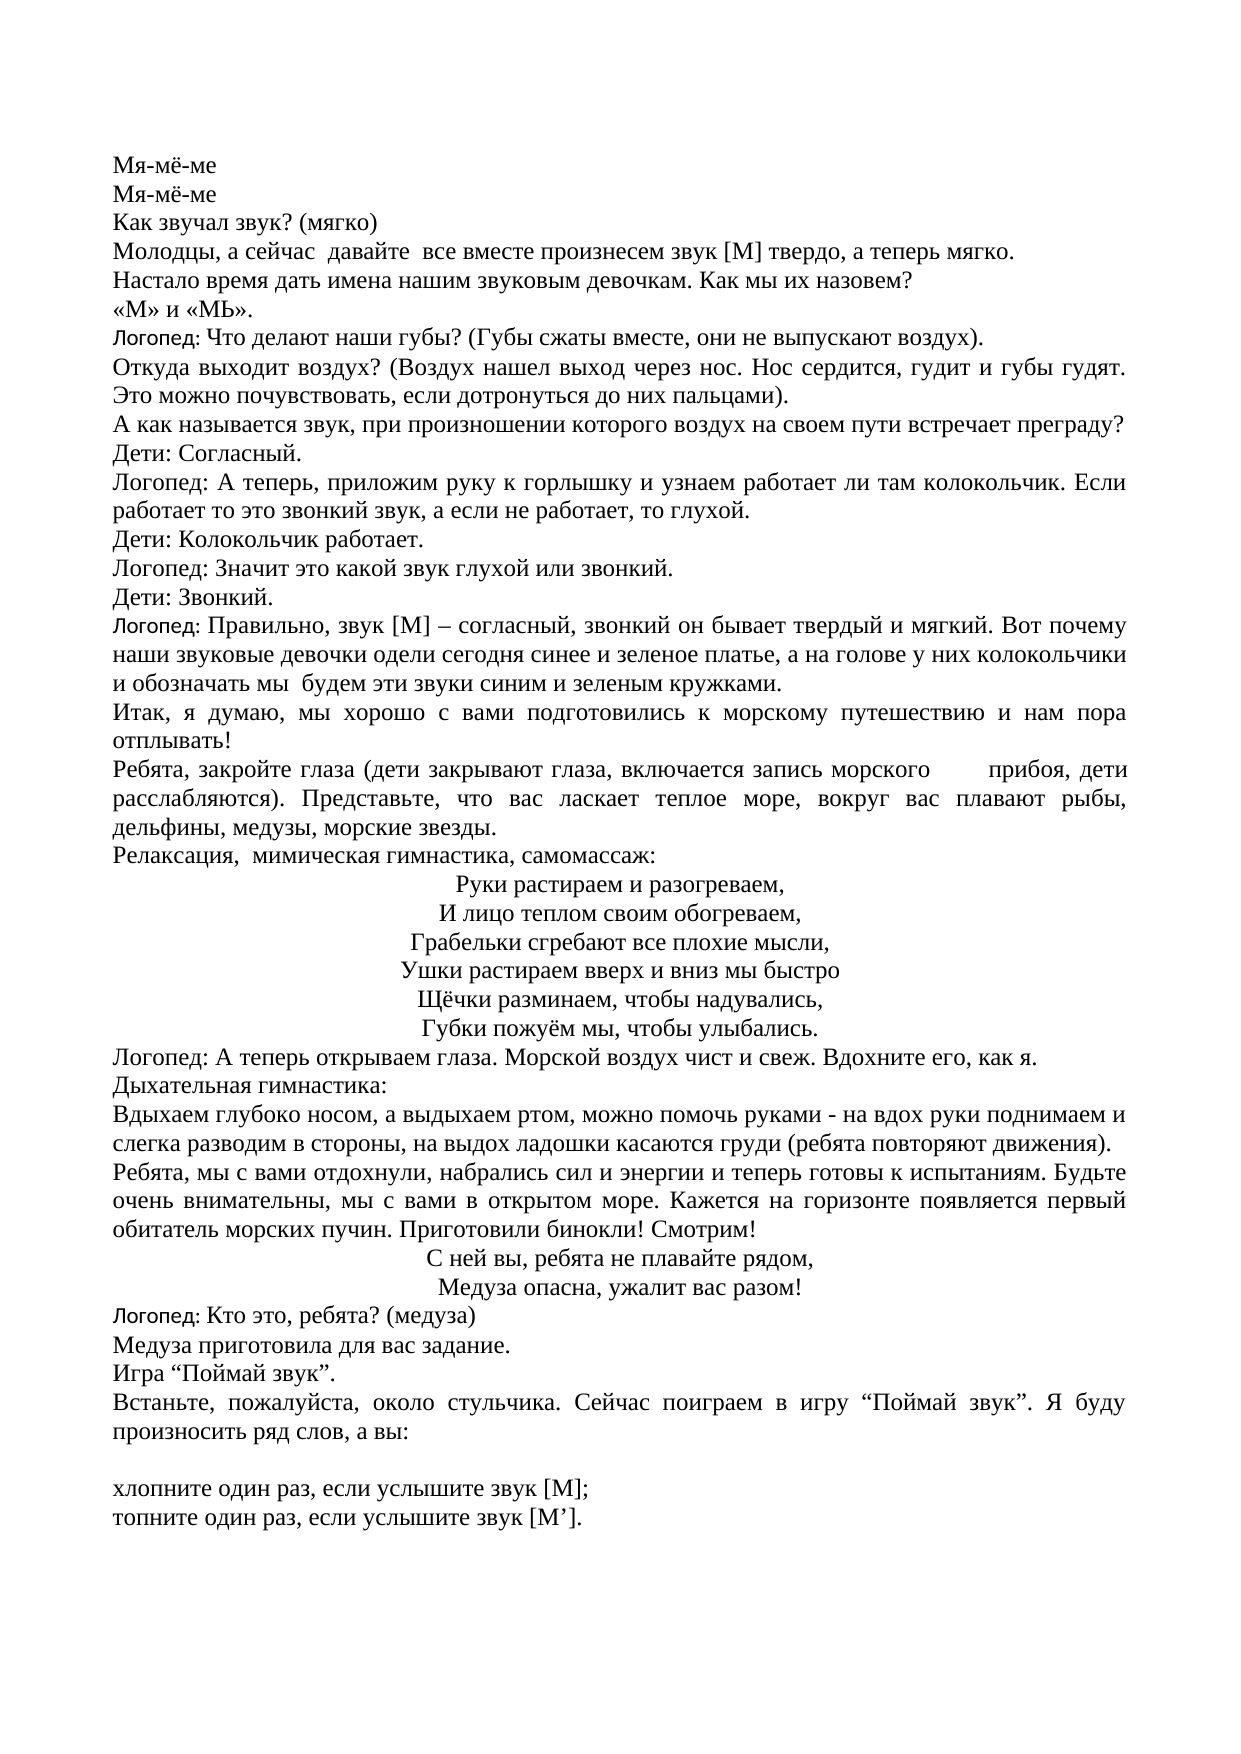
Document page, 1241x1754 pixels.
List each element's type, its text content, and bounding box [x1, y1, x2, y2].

text Мя-мё-ме [112, 179, 1128, 207]
text С ней вы, ребята не плавайте рядом, [112, 1243, 1128, 1272]
text И лицо теплом своим обогреваем, [112, 898, 1128, 927]
text Настало время дать имена нашим звуковым девочкам. Как мы их назовем? [112, 265, 1128, 294]
text Молодцы, а сейчас давайте все вместе произнесем звук [М] твердо, а теперь мягко. [112, 236, 1128, 265]
text Ушки растираем вверх и вниз мы быстро [112, 956, 1128, 984]
text топните один раз, если услышите звук [М’]. [112, 1502, 1128, 1531]
text А как называется звук, при произношении которого воздух на своем пути встречает преграду? [112, 409, 1128, 438]
text Ребята, мы с вами отдохнули, набрались сил и энергии и теперь готовы к испытаниям. Будьте очень внимательны, мы с вами в открытом море. Кажется на горизонте появляется первый обитатель морских пучин. Приготовили бинокли! Смотрим! [112, 1157, 1128, 1243]
text Руки растираем и разогреваем, [112, 869, 1128, 898]
text Дети: Колокольчик работает. [112, 524, 1128, 553]
text «М» и «МЬ». [112, 294, 1128, 322]
text Логопед: Правильно, звук [М] – согласный, звонкий он бывает твердый и мягкий. Вот почему наши звуковые девочки одели сегодня синее и зеленое платье, а на голове у них колокольчики и обозначать мы будем эти звуки синим и зеленым кружками. [112, 610, 1128, 697]
text Релаксация, мимическая гимнастика, самомассаж: [112, 841, 1128, 869]
text Медуза опасна, ужалит вас разом! [112, 1272, 1128, 1301]
text Логопед: А теперь открываем глаза. Морской воздух чист и свеж. Вдохните его, как я. [112, 1042, 1128, 1071]
text Логопед: Значит это какой звук глухой или звонкий. [112, 553, 1128, 582]
text Дыхательная гимнастика: [112, 1071, 1128, 1099]
text Дети: Звонкий. [112, 582, 1128, 610]
text Как звучал звук? (мягко) [112, 207, 1128, 236]
text Итак, я думаю, мы хорошо с вами подготовились к морскому путешествию и нам пора отплывать! [112, 697, 1128, 754]
text Грабельки сгребают все плохие мысли, [112, 927, 1128, 956]
text хлопните один раз, если услышите звук [М]; [112, 1473, 1128, 1502]
text Откуда выходит воздух? (Воздух нашел выход через нос. Нос сердится, гудит и губы гудят. Это можно почувствовать, если дотронуться до них пальцами). [112, 352, 1128, 409]
text Дети: Согласный. [112, 438, 1128, 467]
text Логопед: Кто это, ребята? (медуза) [112, 1301, 1128, 1330]
text Логопед: А теперь, приложим руку к горлышку и узнаем работает ли там колокольчик. Если работает то это звонкий звук, а если не работает, то глухой. [112, 467, 1128, 524]
text Мя-мё-ме [112, 150, 1128, 179]
text Логопед: Что делают наши губы? (Губы сжаты вместе, они не выпускают воздух). [112, 322, 1128, 352]
text Медуза приготовила для вас задание. [112, 1330, 1128, 1358]
text Вдыхаем глубоко носом, а выдыхаем ртом, можно помочь руками - на вдох руки поднимаем и слегка разводим в стороны, на выдох ладошки касаются груди (ребята повторяют движения). [112, 1099, 1128, 1157]
text Встаньте, пожалуйста, около стульчика. Сейчас поиграем в игру “Поймай звук”. Я буду произносить ряд слов, а вы: [112, 1387, 1128, 1445]
text Губки пожуём мы, чтобы улыбались. [112, 1013, 1128, 1042]
text Ребята, закройте глаза (дети закрывают глаза, включается запись морского прибоя, дети расслабляются). Представьте, что вас ласкает теплое море, вокруг вас плавают рыбы, дельфины, медузы, морские звезды. [112, 754, 1128, 841]
text Щёчки разминаем, чтобы надувались, [112, 984, 1128, 1013]
text Игра “Поймай звук”. [112, 1358, 1128, 1387]
